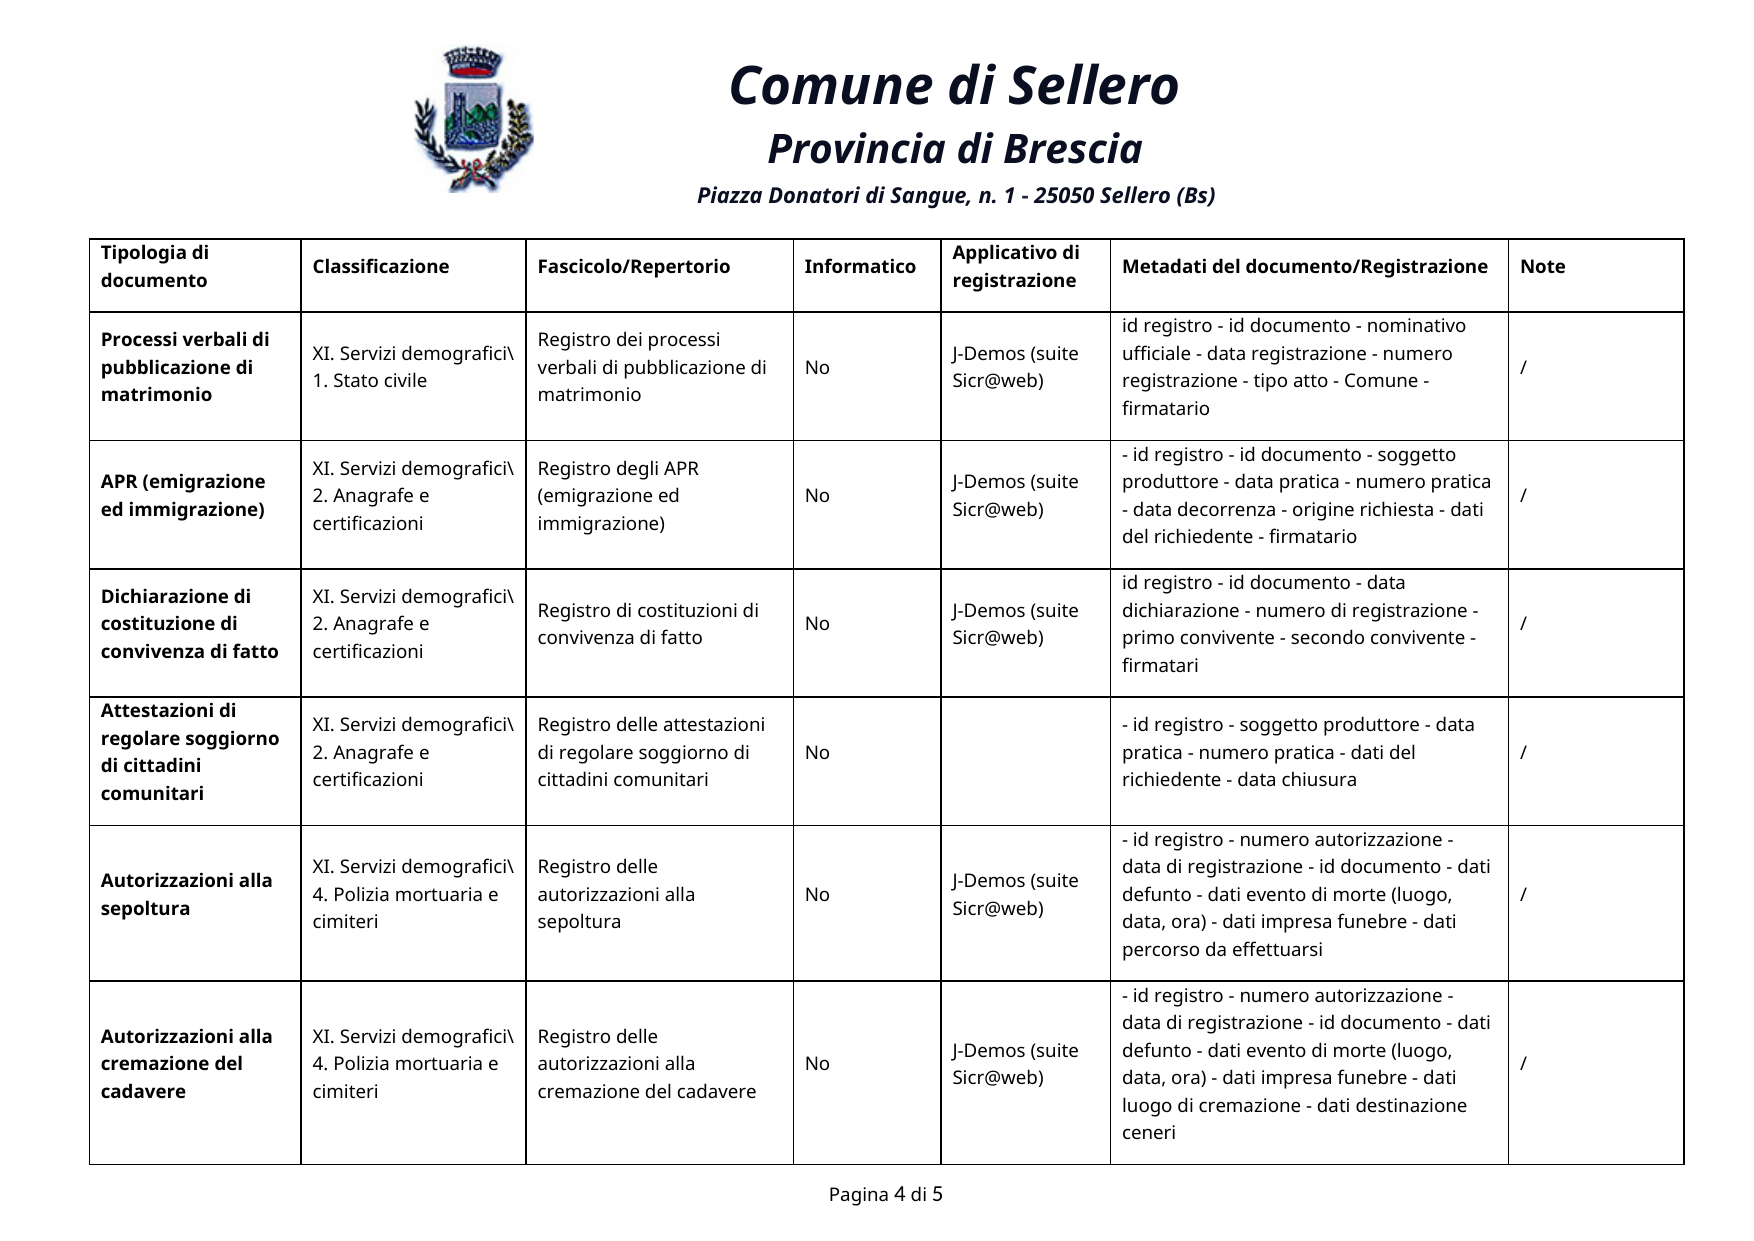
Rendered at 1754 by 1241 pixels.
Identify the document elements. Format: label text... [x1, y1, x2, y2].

table_cell id registro - id documento - data dichiarazione - numero di registrazione - primo convivente - secondo convivente - firmatari [1111, 570, 1508, 696]
table_cell Autorizzazioni alla sepoltura [90, 826, 300, 980]
table_cell / [1509, 313, 1683, 439]
table_cell / [1509, 826, 1683, 980]
table_cell XI. Servizi demografici\4. Polizia mortuaria e cimiteri [302, 826, 525, 980]
table_cell Registro di costituzioni di convivenza di fatto [527, 570, 793, 696]
table_header Tipologia di documento [90, 240, 300, 311]
table_cell XI. Servizi demografici\2. Anagrafe e certificazioni [302, 698, 525, 824]
table_cell Registro delle autorizzazioni alla sepoltura [527, 826, 793, 980]
table_cell XI. Servizi demografici\2. Anagrafe e certificazioni [302, 570, 525, 696]
picture [413, 44, 534, 193]
table_cell id registro - id documento - nominativo ufficiale - data registrazione - numero registrazione - tipo atto - Comune - firmatario [1111, 313, 1508, 439]
table_header Metadati del documento/Registrazione [1111, 240, 1508, 311]
table_cell - id registro - numero autorizzazione - data di registrazione - id documento - dati defunto - dati evento di morte (luogo, data, ora) - dati impresa funebre - dati luogo di cremazione - dati destinazione ceneri [1111, 982, 1508, 1164]
table_cell No [794, 982, 940, 1164]
table_cell / [1509, 698, 1683, 824]
table_cell [942, 698, 1110, 824]
table_cell Dichiarazione di costituzione di convivenza di fatto [90, 570, 300, 696]
table_header Fascicolo/Repertorio [527, 240, 793, 311]
table_header Applicativo di registrazione [942, 240, 1110, 311]
table_cell Attestazioni di regolare soggiorno di cittadini comunitari [90, 698, 300, 824]
table_cell Processi verbali di pubblicazione di matrimonio [90, 313, 300, 439]
table_header Informatico [794, 240, 940, 311]
table_cell XI. Servizi demografici\2. Anagrafe e certificazioni [302, 441, 525, 568]
table_cell Registro dei processi verbali di pubblicazione di matrimonio [527, 313, 793, 439]
table_cell XI. Servizi demografici\1. Stato civile [302, 313, 525, 439]
table_cell / [1509, 570, 1683, 696]
table_cell APR (emigrazione ed immigrazione) [90, 441, 300, 568]
table_cell J-Demos (suite Sicr@web) [942, 982, 1110, 1164]
table_cell No [794, 570, 940, 696]
table_cell J-Demos (suite Sicr@web) [942, 826, 1110, 980]
table_header Classificazione [302, 240, 525, 311]
table_cell / [1509, 982, 1683, 1164]
table_cell - id registro - soggetto produttore - data pratica - numero pratica - dati del richiedente - data chiusura [1111, 698, 1508, 824]
table_cell - id registro - numero autorizzazione - data di registrazione - id documento - dati defunto - dati evento di morte (luogo, data, ora) - dati impresa funebre - dati percorso da effettuarsi [1111, 826, 1508, 980]
table_cell / [1509, 441, 1683, 568]
table_cell No [794, 441, 940, 568]
table_cell Registro degli APR (emigrazione ed immigrazione) [527, 441, 793, 568]
table_cell No [794, 698, 940, 824]
table_cell J-Demos (suite Sicr@web) [942, 441, 1110, 568]
table_cell XI. Servizi demografici\4. Polizia mortuaria e cimiteri [302, 982, 525, 1164]
table_cell Registro delle autorizzazioni alla cremazione del cadavere [527, 982, 793, 1164]
table_cell No [794, 826, 940, 980]
table_cell Registro delle attestazioni di regolare soggiorno di cittadini comunitari [527, 698, 793, 824]
table_cell - id registro - id documento - soggetto produttore - data pratica - numero pratica - data decorrenza - origine richiesta - dati del richiedente - firmatario [1111, 441, 1508, 568]
table_cell J-Demos (suite Sicr@web) [942, 570, 1110, 696]
table_header Note [1509, 240, 1683, 311]
table_cell Autorizzazioni alla cremazione del cadavere [90, 982, 300, 1164]
table_cell No [794, 313, 940, 439]
table_cell J-Demos (suite Sicr@web) [942, 313, 1110, 439]
